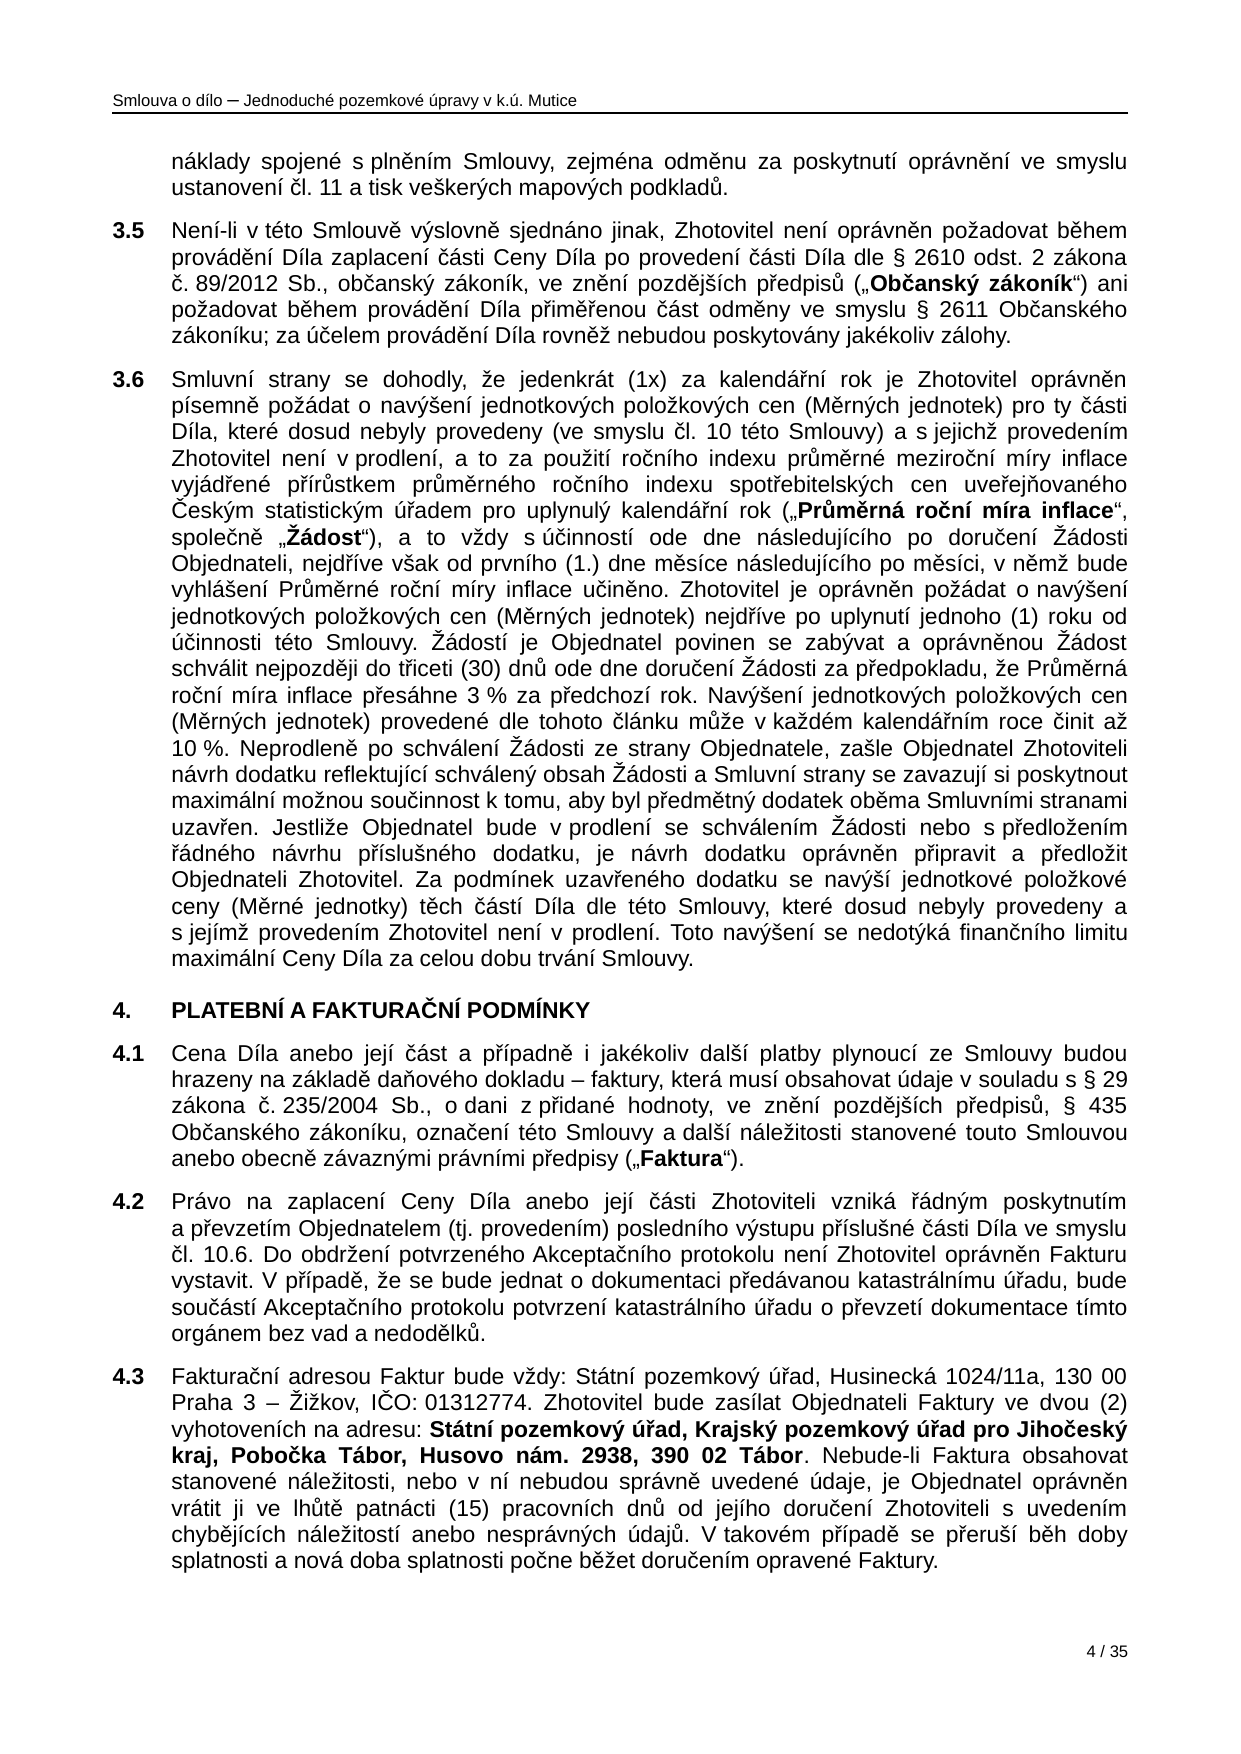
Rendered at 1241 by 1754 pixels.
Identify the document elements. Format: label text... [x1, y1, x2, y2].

text Fakturační adresou Faktur bude vždy: Státní pozemkový úřad, Husinecká 1024/11a, 130 00 Praha 3 – Žižkov, IČO: 01312774. Zhotovitel bude zasílat Objednateli Faktury ve dvou (2) vyhotoveních na adresu: Státní pozemkový úřad, Krajský pozemkový úřad pro Jihočeský kraj, Pobočka Tábor, Husovo nám. 2938, 390 02 Tábor. Nebude-li Faktura obsahovat stanovené náležitosti, nebo v ní nebudou správně uvedené údaje, je Objednatel oprávněn vrátit ji ve lhůtě patnácti (15) pracovních dnů od jejího doručení Zhotoviteli s uvedením chybějících náležitostí anebo nesprávných údajů. V takovém případě se přeruší běh doby splatnosti a nová doba splatnosti počne běžet doručením opravené Faktury. [112, 1363, 1128, 1574]
text Smluvní strany se dohodly, že jedenkrát (1x) za kalendářní rok je Zhotovitel oprávněn písemně požádat o navýšení jednotkových položkových cen (Měrných jednotek) pro ty části Díla, které dosud nebyly provedeny (ve smyslu čl. 10 této Smlouvy) a s jejichž provedením Zhotovitel není v prodlení, a to za použití ročního indexu průměrné meziroční míry inflace vyjádřené přírůstkem průměrného ročního indexu spotřebitelských cen uveřejňovaného Českým statistickým úřadem pro uplynulý kalendářní rok („Průměrná roční míra inflace“, společně „Žádost“), a to vždy s účinností ode dne následujícího po doručení Žádosti Objednateli, nejdříve však od prvního (1.) dne měsíce následujícího po měsíci, v němž bude vyhlášení Průměrné roční míry inflace učiněno. Zhotovitel je oprávněn požádat o navýšení jednotkových položkových cen (Měrných jednotek) nejdříve po uplynutí jednoho (1) roku od účinnosti této Smlouvy. Žádostí je Objednatel povinen se zabývat a oprávněnou Žádost schválit nejpozději do třiceti (30) dnů ode dne doručení Žádosti za předpokladu, že Průměrná roční míra inflace přesáhne 3 % za předchozí rok. Navýšení jednotkových položkových cen (Měrných jednotek) provedené dle tohoto článku může v každém kalendářním roce činit až 10 %. Neprodleně po schválení Žádosti ze strany Objednatele, zašle Objednatel Zhotoviteli návrh dodatku reflektující schválený obsah Žádosti a Smluvní strany se zavazují si poskytnout maximální možnou součinnost k tomu, aby byl předmětný dodatek oběma Smluvními stranami uzavřen. Jestliže Objednatel bude v prodlení se schválením Žádosti nebo s předložením řádného návrhu příslušného dodatku, je návrh dodatku oprávněn připravit a předložit Objednateli Zhotovitel. Za podmínek uzavřeného dodatku se navýší jednotkové položkové ceny (Měrné jednotky) těch částí Díla dle této Smlouvy, které dosud nebyly provedeny a s jejímž provedením Zhotovitel není v prodlení. Toto navýšení se nedotýká finančního limitu maximální Ceny Díla za celou dobu trvání Smlouvy. [112, 366, 1128, 972]
text Právo na zaplacení Ceny Díla anebo její části Zhotoviteli vzniká řádným poskytnutím a převzetím Objednatelem (tj. provedením) posledního výstupu příslušné části Díla ve smyslu čl. 10.6. Do obdržení potvrzeného Akceptačního protokolu není Zhotovitel oprávněn Fakturu vystavit. V případě, že se bude jednat o dokumentaci předávanou katastrálnímu úřadu, bude součástí Akceptačního protokolu potvrzení katastrálního úřadu o převzetí dokumentace tímto orgánem bez vad a nedodělků. [112, 1188, 1128, 1346]
text Cena Díla anebo její část a případně i jakékoliv další platby plynoucí ze Smlouvy budou hrazeny na základě daňového dokladu – faktury, která musí obsahovat údaje v souladu s § 29 zákona č. 235/2004 Sb., o dani z přidané hodnoty, ve znění pozdějších předpisů, § 435 Občanského zákoníku, označení této Smlouvy a další náležitosti stanovené touto Smlouvou anebo obecně závaznými právními předpisy („Faktura“). [112, 1040, 1128, 1171]
text Platební a fakturační podmínky [112, 997, 1128, 1023]
text Není-li v této Smlouvě výslovně sjednáno jinak, Zhotovitel není oprávněn požadovat během provádění Díla zaplacení části Ceny Díla po provedení části Díla dle § 2610 odst. 2 zákona č. 89/2012 Sb., občanský zákoník, ve znění pozdějších předpisů („Občanský zákoník“) ani požadovat během provádění Díla přiměřenou část odměny ve smyslu § 2611 Občanského zákoníku; za účelem provádění Díla rovněž nebudou poskytovány jakékoliv zálohy. [112, 217, 1128, 349]
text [112, 148, 1128, 200]
